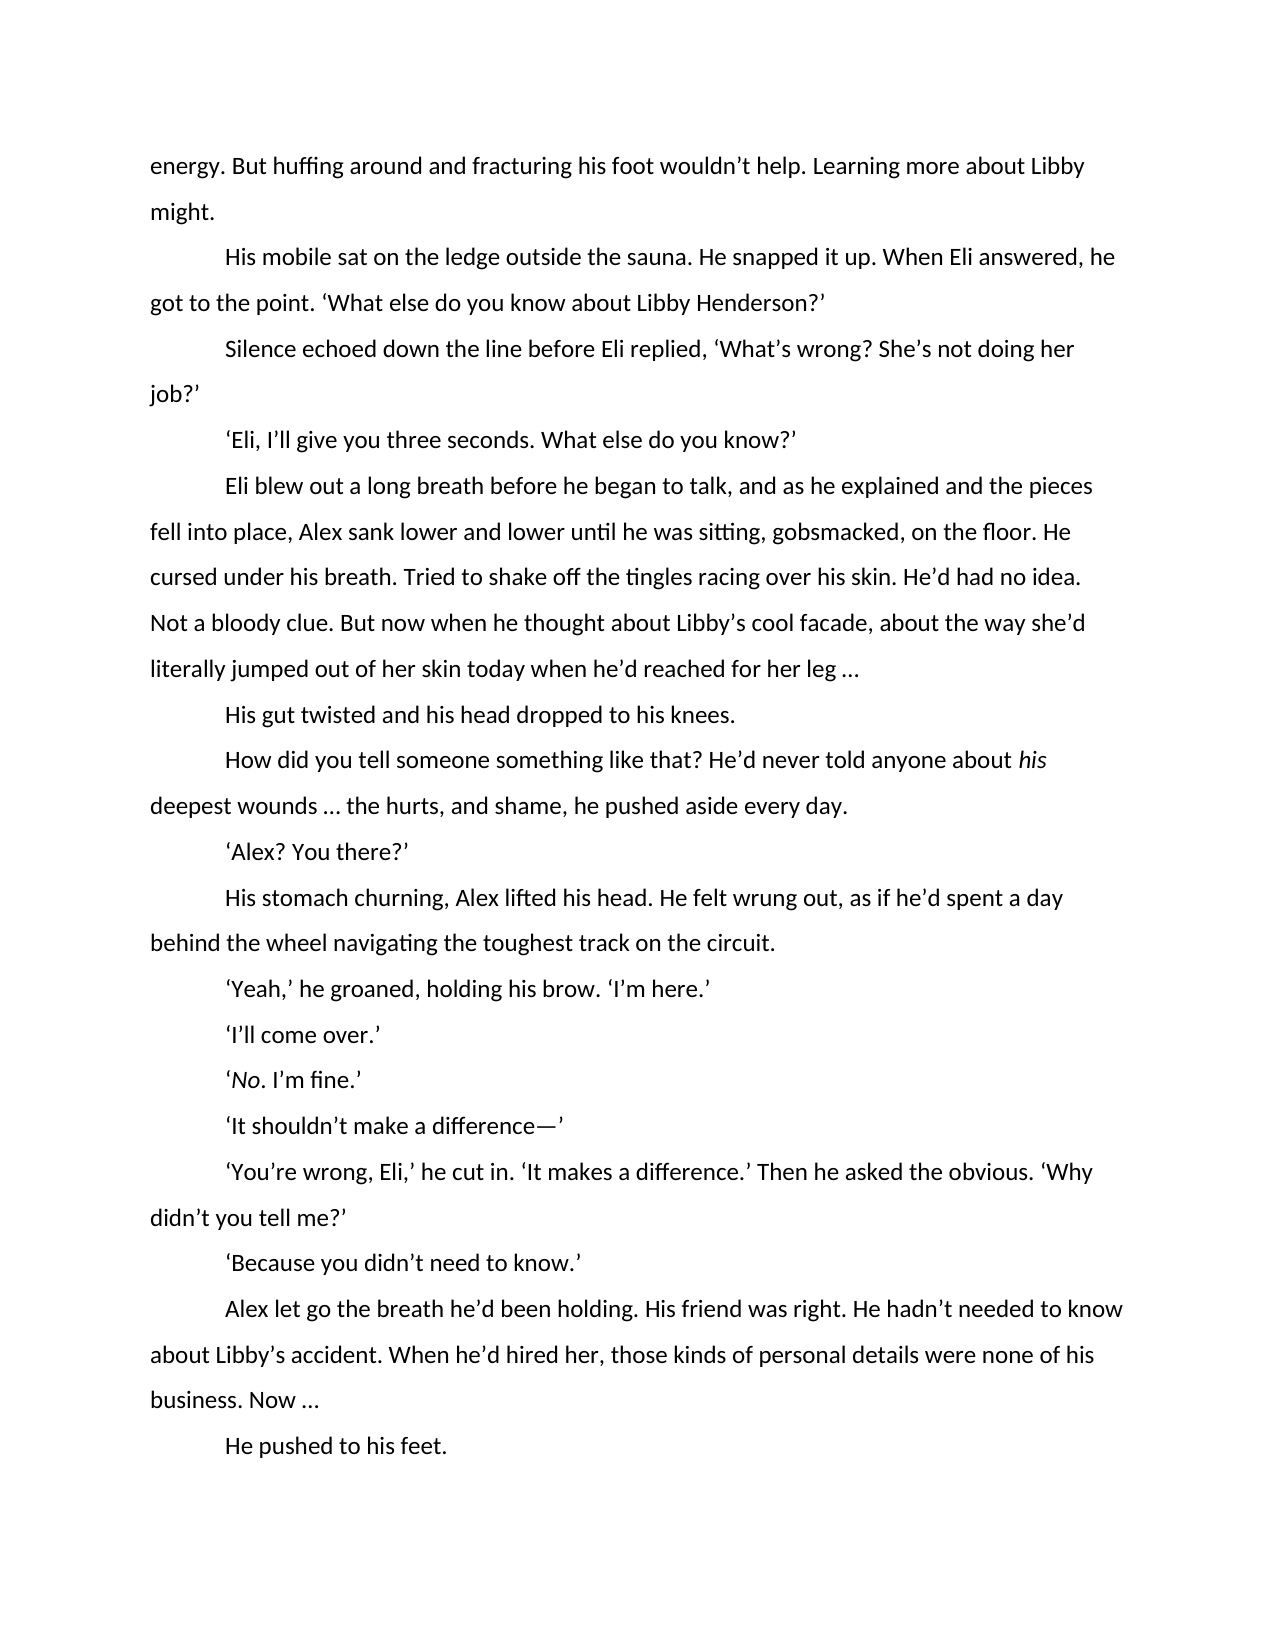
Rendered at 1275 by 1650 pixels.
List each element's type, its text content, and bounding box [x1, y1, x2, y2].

text ‘Alex? You there?’ [150, 836, 1125, 866]
text ‘Yeah,’ he groaned, holding his brow. ‘I’m here.’ [150, 973, 1125, 1004]
text ‘I’ll come over.’ [150, 1019, 1125, 1049]
text Alex let go the breath he’d been holding. His friend was right. He hadn’t needed to know about Libby’s accident. When he’d hired her, those kinds of personal details were none of his business. Now … [150, 1293, 1125, 1415]
text ‘No. I’m fine.’ [150, 1064, 1125, 1095]
text How did you tell someone something like that? He’d never told anyone about his deepest wounds … the hurts, and shame, he pushed aside every day. [150, 744, 1125, 821]
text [150, 150, 1125, 226]
text He pushed to his feet. [150, 1430, 1125, 1461]
text His stomach churning, Alex lifted his head. He felt wrung out, as if he’d spent a day behind the wheel navigating the toughest track on the circuit. [150, 882, 1125, 958]
text ‘Because you didn’t need to know.’ [150, 1247, 1125, 1278]
text Silence echoed down the line before Eli replied, ‘What’s wrong? She’s not doing her job?’ [150, 333, 1125, 409]
text ‘It shouldn’t make a difference—’ [150, 1110, 1125, 1141]
text ‘You’re wrong, Eli,’ he cut in. ‘It makes a difference.’ Then he asked the obvious. ‘Why didn’t you tell me?’ [150, 1156, 1125, 1232]
text ‘Eli, I’ll give you three seconds. What else do you know?’ [150, 424, 1125, 455]
text His mobile sat on the ledge outside the sauna. He snapped it up. When Eli answered, he got to the point. ‘What else do you know about Libby Henderson?’ [150, 241, 1125, 318]
text Eli blew out a long breath before he began to talk, and as he explained and the pieces fell into place, Alex sank lower and lower until he was sitting, gobsmacked, on the floor. He cursed under his breath. Tried to shake off the tingles racing over his skin. He’d had no idea. Not a bloody clue. But now when he thought about Libby’s cool facade, about the way she’d literally jumped out of her skin today when he’d reached for her leg … [150, 470, 1125, 683]
text His gut twisted and his head dropped to his knees. [150, 699, 1125, 729]
